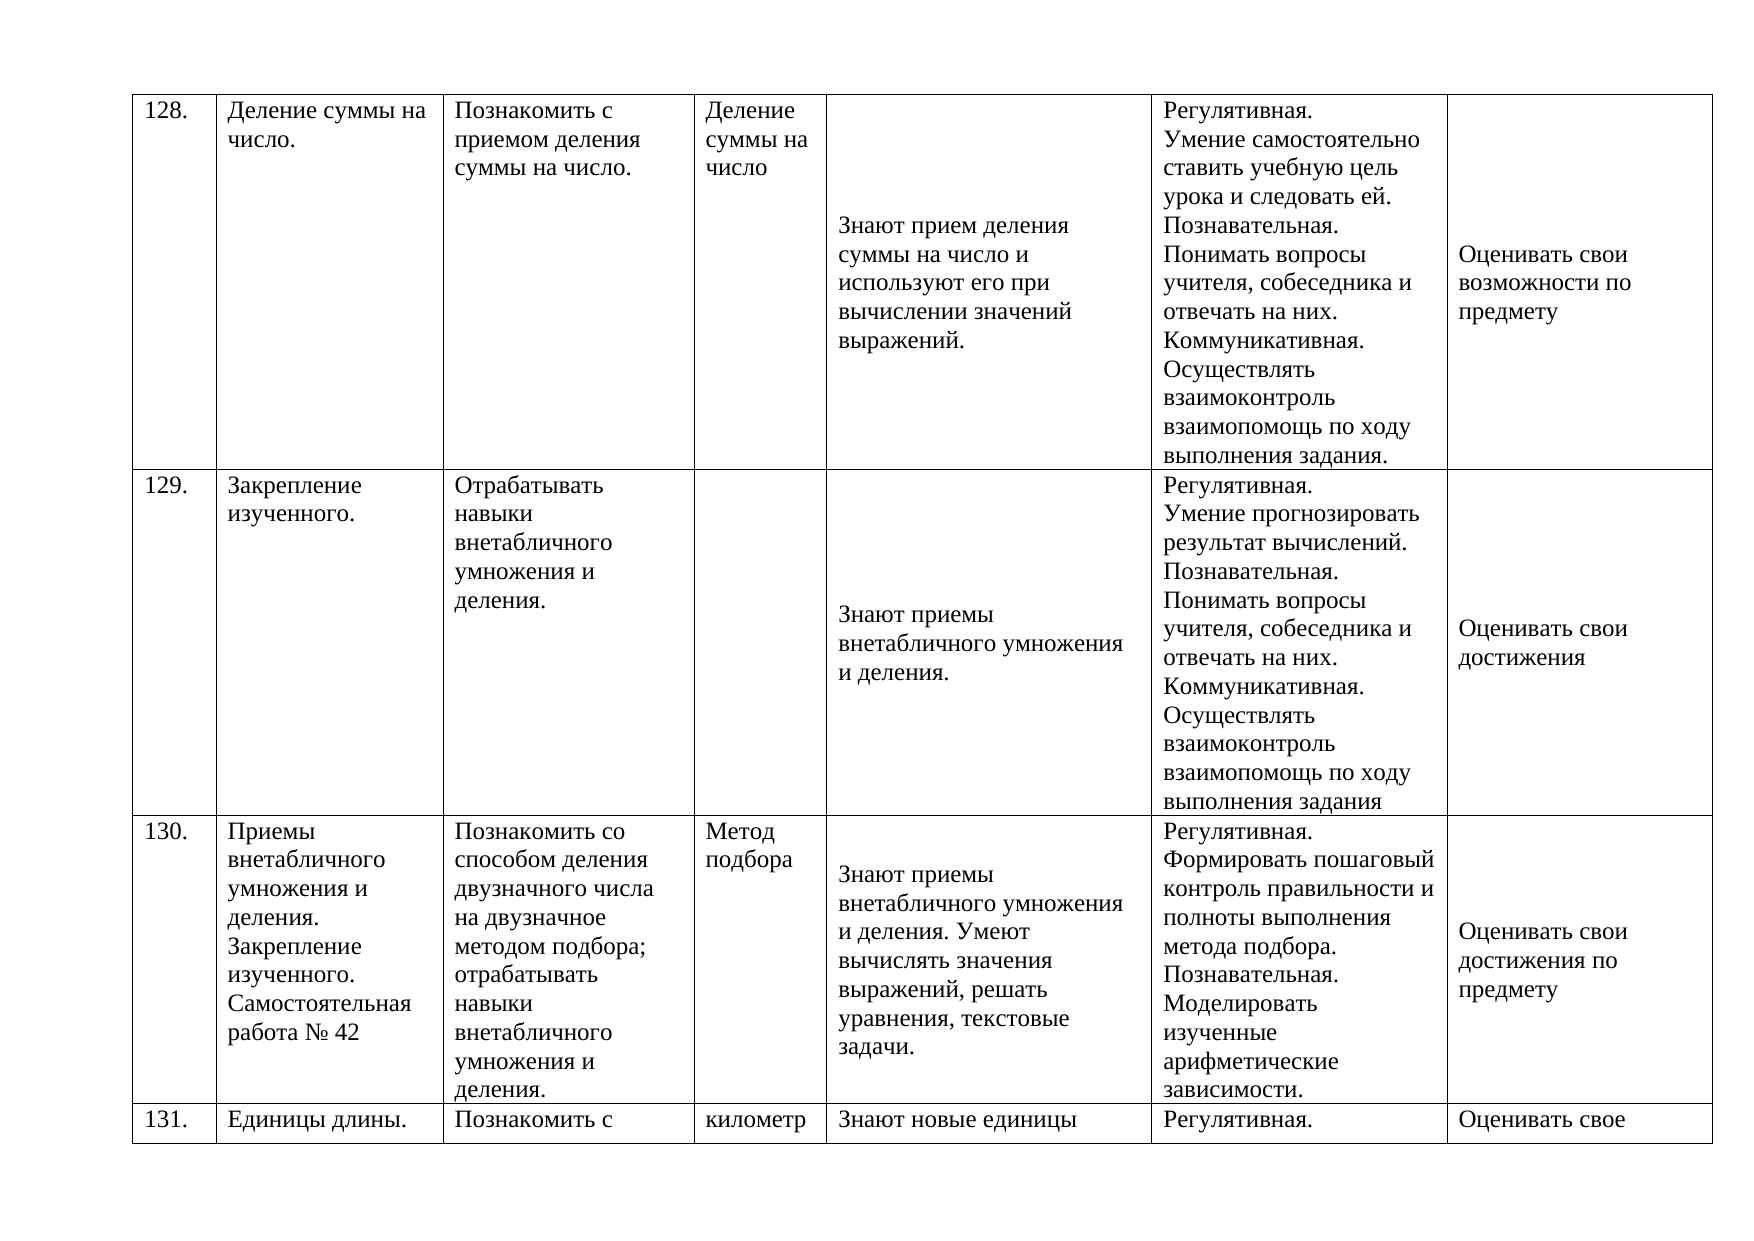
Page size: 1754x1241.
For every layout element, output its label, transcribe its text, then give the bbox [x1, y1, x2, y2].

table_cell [827, 1104, 1151, 1143]
table_cell Отрабатывать навыки внетабличного умножения и деления. [444, 470, 694, 815]
table_cell 128. [133, 95, 216, 469]
table_cell Деление суммы на число. [217, 95, 443, 469]
table_cell 129. [133, 470, 216, 815]
table_cell Оценивать свои достижения по предмету [1448, 816, 1712, 1103]
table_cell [217, 1104, 443, 1143]
table_cell Оценивать свои возможности по предмету [1448, 95, 1712, 469]
table_cell километр [695, 1104, 826, 1143]
table_cell Знают приемы внетабличного умножения и деления. Умеют вычислять значения выражений, решать уравнения, текстовые задачи. [827, 816, 1151, 1103]
table_cell Метод подбора [695, 816, 826, 1103]
table_cell 130. [133, 816, 216, 1103]
table_cell Познакомить со способом деления двузначного числа на двузначное методом подбора; отрабатывать навыки внетабличного умножения и деления. [444, 816, 694, 1103]
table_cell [444, 1104, 694, 1143]
table_cell Знают приемы внетабличного умножения и деления. [827, 470, 1151, 815]
table_cell [695, 470, 826, 815]
table_cell Регулятивная. Умение самостоятельно ставить учебную цель урока и следовать ей. Познавательная. Понимать вопросы учителя, собеседника и отвечать на них. Коммуникативная. Осуществлять взаимоконтроль взаимопомощь по ходу выполнения задания. [1152, 95, 1447, 469]
table_cell Регулятивная. Формировать пошаговый контроль правильности и полноты выполнения метода подбора. Познавательная. Моделировать изученные арифметические зависимости. [1152, 816, 1447, 1103]
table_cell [1448, 1104, 1712, 1143]
table_cell 131. [133, 1104, 216, 1143]
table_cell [1152, 1104, 1447, 1143]
table_cell Познакомить с приемом деления суммы на число. [444, 95, 694, 469]
table_cell Регулятивная. Умение прогнозировать результат вычислений. Познавательная. Понимать вопросы учителя, собеседника и отвечать на них. Коммуникативная. Осуществлять взаимоконтроль взаимопомощь по ходу выполнения задания [1152, 470, 1447, 815]
table_cell Оценивать свои достижения [1448, 470, 1712, 815]
table_cell Закрепление изученного. [217, 470, 443, 815]
table_cell Деление суммы на число [695, 95, 826, 469]
table_cell Знают прием деления суммы на число и используют его при вычислении значений выражений. [827, 95, 1151, 469]
table_cell Приемы внетабличного умножения и деления. Закрепление изученного. Самостоятельная работа № 42 [217, 816, 443, 1103]
